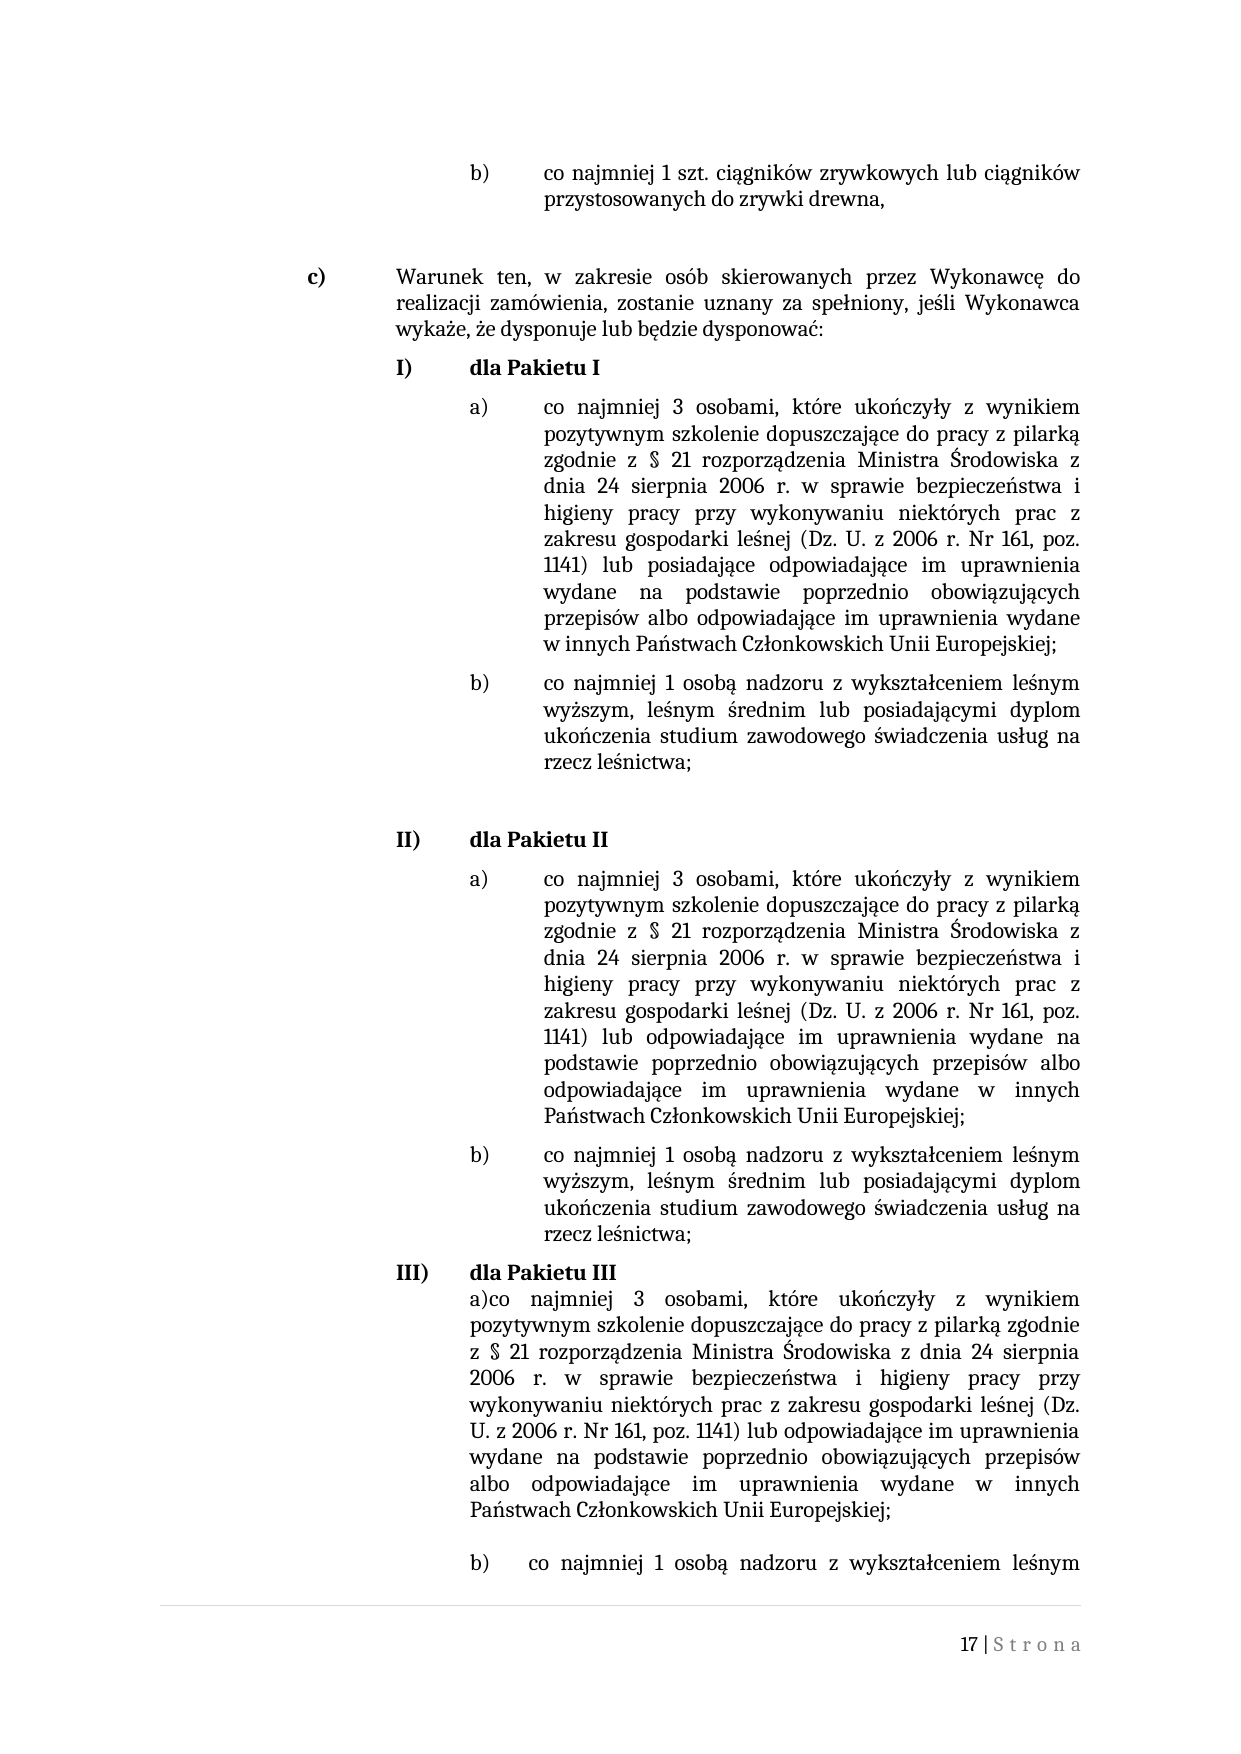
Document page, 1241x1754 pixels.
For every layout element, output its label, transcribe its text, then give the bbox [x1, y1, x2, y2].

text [396, 1259, 1081, 1576]
list co najmniej 3 osobami, które ukończyły z wynikiem pozytywnym szkolenie dopuszczające do pracy z pilarką zgodnie z § 21 rozporządzenia Ministra Środowiska z dnia 24 sierpnia 2006 r. w sprawie bezpieczeństwa i higieny pracy przy wykonywaniu niektórych prac z zakresu gospodarki leśnej (Dz. U. z 2006 r. Nr 161, poz. 1141) lub odpowiadające im uprawnienia wydane na podstawie poprzednio obowiązujących przepisów albo odpowiadające im uprawnienia wydane w innych Państwach Członkowskich Unii Europejskiej; [469, 866, 1081, 1129]
text II) dla Pakietu II [396, 827, 1081, 853]
text I) dla Pakietu I [396, 355, 1081, 381]
text a) co najmniej 3 osobami, które ukończyły z wynikiem pozytywnym szkolenie dopuszczające do pracy z pilarką zgodnie z § 21 rozporządzenia Ministra Środowiska z dnia 24 sierpnia 2006 r. w sprawie bezpieczeństwa i higieny pracy przy wykonywaniu niektórych prac z zakresu gospodarki leśnej (Dz. U. z 2006 r. Nr 161, poz. 1141) lub posiadające odpowiadające im uprawnienia wydane na podstawie poprzednio obowiązujących przepisów albo odpowiadające im uprawnienia wydane w innych Państwach Członkowskich Unii Europejskiej; [469, 394, 1081, 657]
text b) co najmniej 1 osobą nadzoru z wykształceniem leśnym wyższym, leśnym średnim lub posiadającymi dyplom ukończenia studium zawodowego świadczenia usług na rzecz leśnictwa; [469, 670, 1081, 775]
text c) Warunek ten, w zakresie osób skierowanych przez Wykonawcę do realizacji zamówienia, zostanie uznany za spełniony, jeśli Wykonawca wykaże, że dysponuje lub będzie dysponować: [307, 263, 1081, 343]
text b) co najmniej 1 osobą nadzoru z wykształceniem leśnym wyższym, leśnym średnim lub posiadającymi dyplom ukończenia studium zawodowego świadczenia usług na rzecz leśnictwa; [469, 1142, 1081, 1247]
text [469, 159, 1081, 212]
